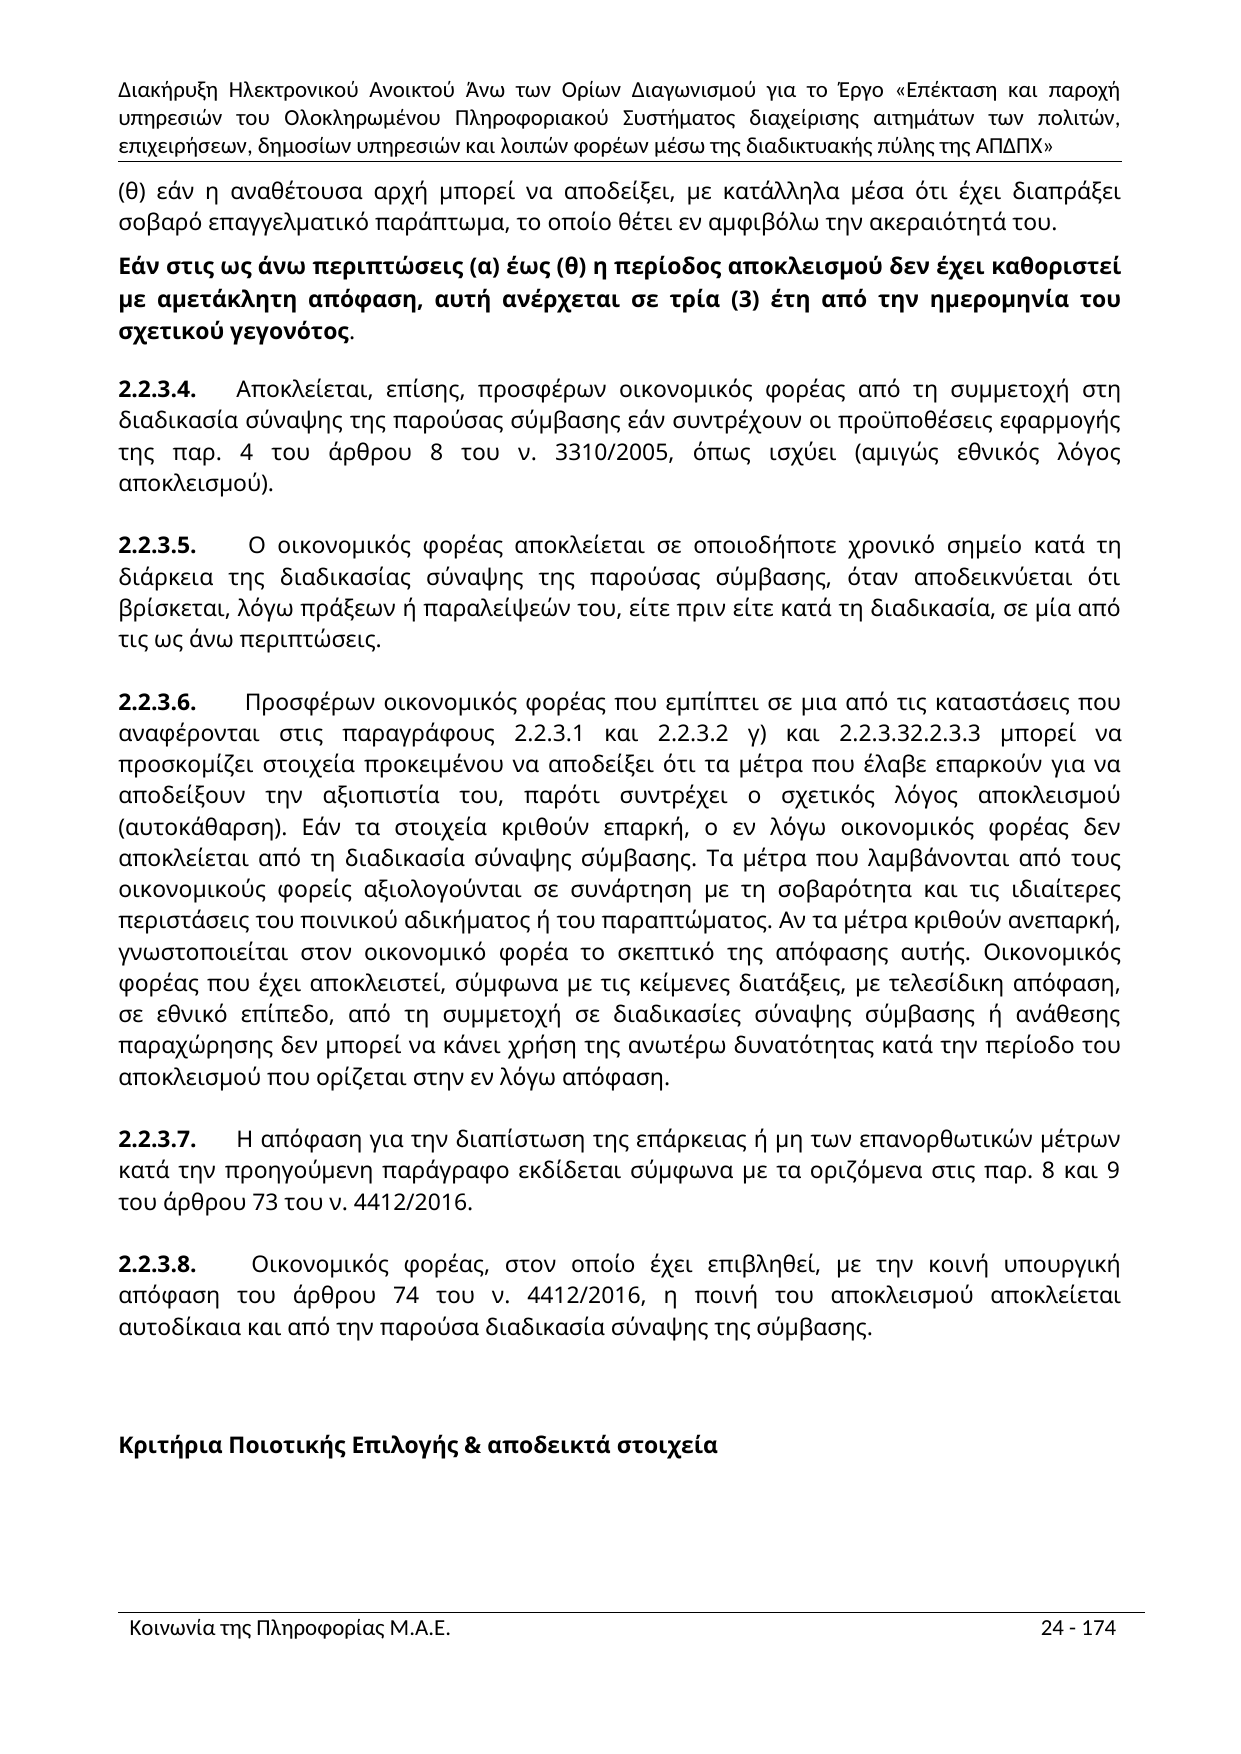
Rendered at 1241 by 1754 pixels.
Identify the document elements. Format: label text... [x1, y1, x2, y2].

list Η απόφαση για την διαπίστωση της επάρκειας ή μη των επανορθωτικών μέτρων κατά την προηγούμενη παράγραφο εκδίδεται σύμφωνα με τα οριζόμενα στις παρ. 8 και 9 του άρθρου 73 του ν. 4412/2016. [118, 1123, 1122, 1217]
text Εάν στις ως άνω περιπτώσεις (α) έως (θ) η περίοδος αποκλεισμού δεν έχει καθοριστεί με αμετάκλητη απόφαση, αυτή ανέρχεται σε τρία (3) έτη από την ημερομηνία του σχετικού γεγονότος. [118, 250, 1122, 347]
subtitle Κριτήρια Ποιοτικής Επιλογής & αποδεικτά στοιχεία [118, 1429, 1122, 1461]
list Οικονομικός φορέας, στον οποίο έχει επιβληθεί, με την κοινή υπουργική απόφαση του άρθρου 74 του ν. 4412/2016, η ποινή του αποκλεισμού αποκλείεται αυτοδίκαια και από την παρούσα διαδικασία σύναψης της σύμβασης. [118, 1248, 1122, 1342]
text (θ) εάν η αναθέτουσα αρχή μπορεί να αποδείξει, με κατάλληλα μέσα ότι έχει διαπράξει σοβαρό επαγγελματικό παράπτωμα, το οποίο θέτει εν αμφιβόλω την ακεραιότητά του. [118, 175, 1122, 237]
list Προσφέρων οικονομικός φορέας που εμπίπτει σε μια από τις καταστάσεις που αναφέρονται στις παραγράφους 2.2.3.1 και 2.2.3.2 γ) και 2.2.3.32.2.3.3 μπορεί να προσκομίζει στοιχεία προκειμένου να αποδείξει ότι τα μέτρα που έλαβε επαρκούν για να αποδείξουν την αξιοπιστία του, παρότι συντρέχει ο σχετικός λόγος αποκλεισμού (αυτoκάθαρση). Εάν τα στοιχεία κριθούν επαρκή, ο εν λόγω οικονομικός φορέας δεν αποκλείεται από τη διαδικασία σύναψης σύμβασης. Τα μέτρα που λαμβάνονται από τους οικονομικούς φορείς αξιολογούνται σε συνάρτηση με τη σοβαρότητα και τις ιδιαίτερες περιστάσεις του ποινικού αδικήματος ή του παραπτώματος. Αν τα μέτρα κριθούν ανεπαρκή, γνωστοποιείται στον οικονομικό φορέα το σκεπτικό της απόφασης αυτής. Οικονομικός φορέας που έχει αποκλειστεί, σύμφωνα με τις κείμενες διατάξεις, με τελεσίδικη απόφαση, σε εθνικό επίπεδο, από τη συμμετοχή σε διαδικασίες σύναψης σύμβασης ή ανάθεσης παραχώρησης δεν μπορεί να κάνει χρήση της ανωτέρω δυνατότητας κατά την περίοδο του αποκλεισμού που ορίζεται στην εν λόγω απόφαση. [118, 686, 1122, 1092]
list Ο οικονομικός φορέας αποκλείεται σε οποιοδήποτε χρονικό σημείο κατά τη διάρκεια της διαδικασίας σύναψης της παρούσας σύμβασης, όταν αποδεικνύεται ότι βρίσκεται, λόγω πράξεων ή παραλείψεών του, είτε πριν είτε κατά τη διαδικασία, σε μία από τις ως άνω περιπτώσεις. [118, 529, 1122, 654]
list Αποκλείεται, επίσης, προσφέρων οικονομικός φορέας από τη συμμετοχή στη διαδικασία σύναψης της παρούσας σύμβασης εάν συντρέχουν οι προϋποθέσεις εφαρμογής της παρ. 4 του άρθρου 8 του ν. 3310/2005, όπως ισχύει (αμιγώς εθνικός λόγος αποκλεισμού). [118, 373, 1122, 498]
